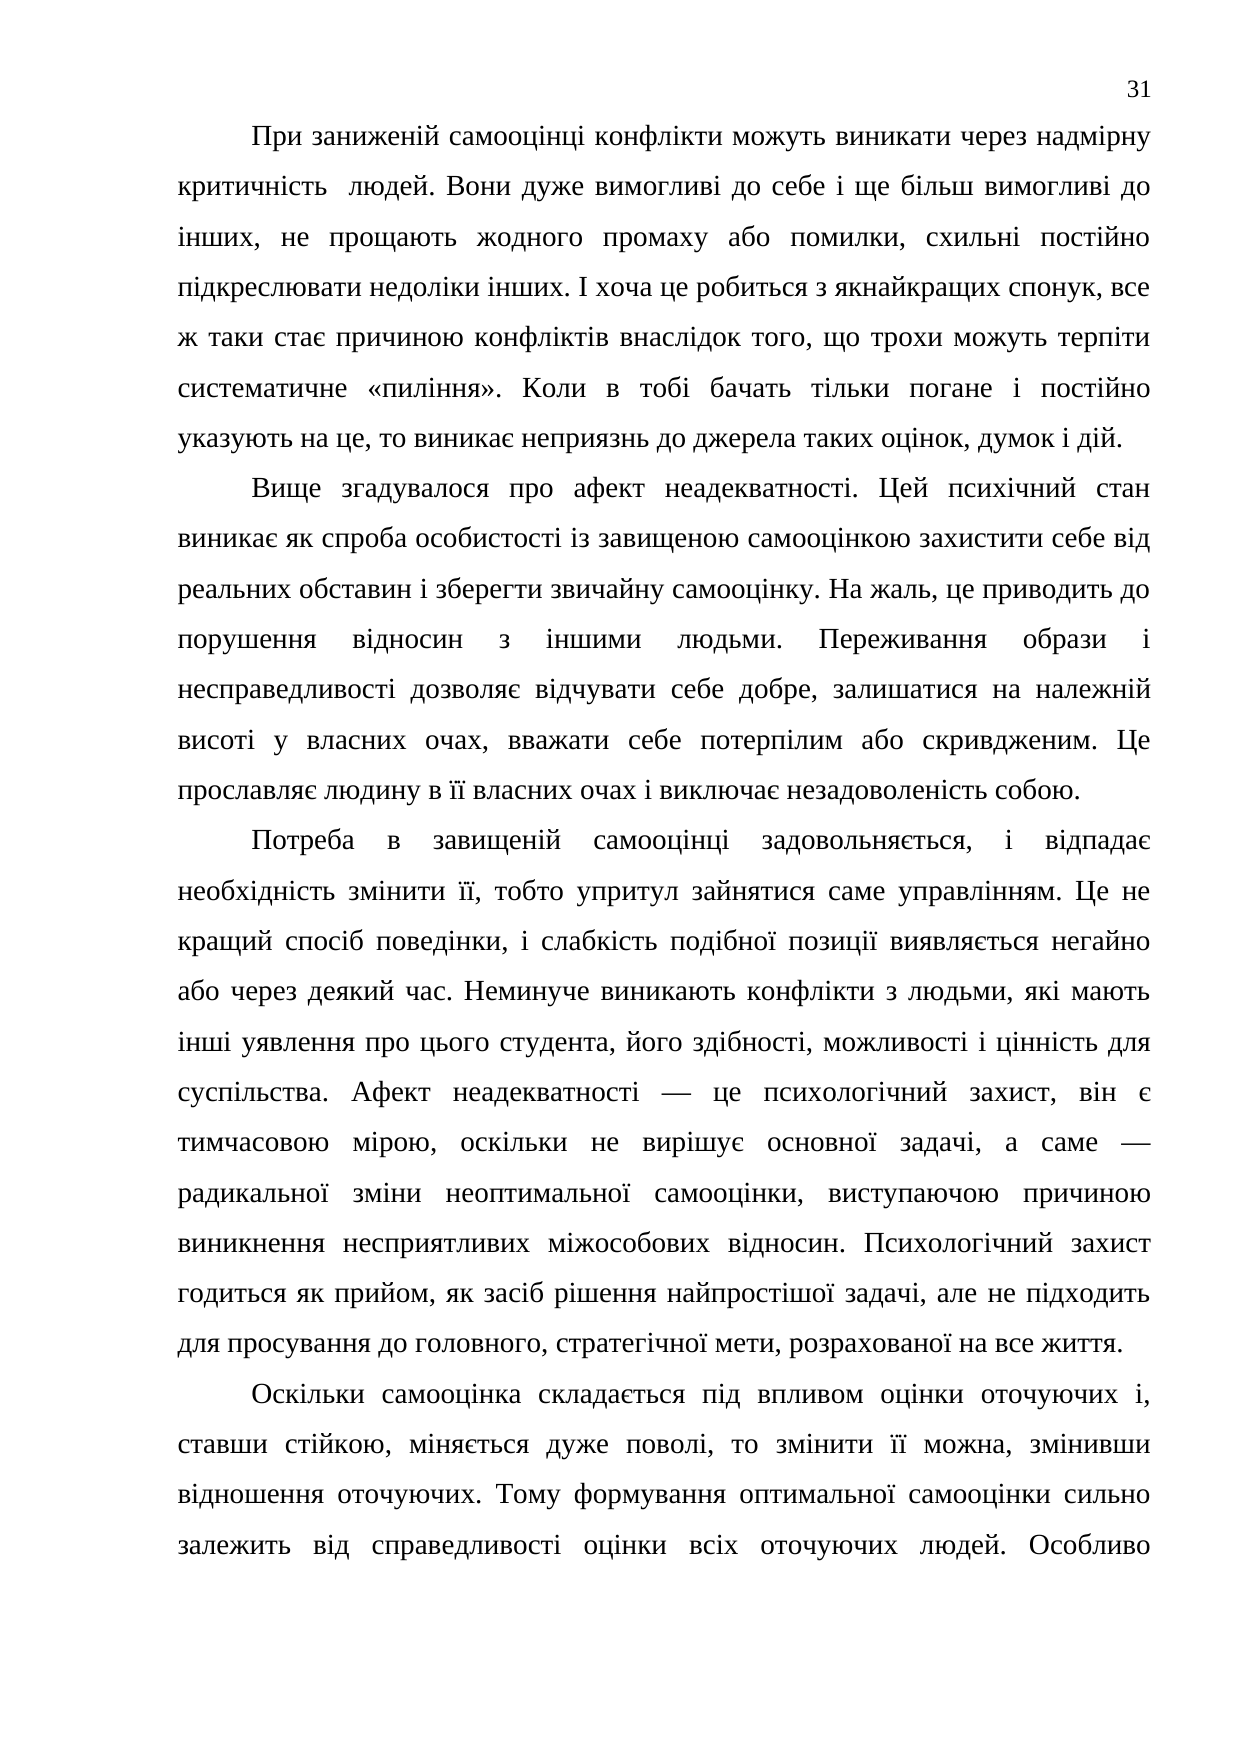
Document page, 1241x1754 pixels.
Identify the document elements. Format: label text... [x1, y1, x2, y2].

text При заниженій самооцінці конфлікти можуть виникати через надмірну критичність людей. Вони дуже вимогливі до себе і ще більш вимогливі до інших, не прощають жодного промаху або помилки, схильні постійно підкреслювати недоліки інших. І хоча це робиться з якнайкращих спонук, все ж таки стає причиною конфліктів внаслідок того, що трохи можуть терпіти систематичне «пиління». Коли в тобі бачать тільки погане і постійно указують на це, то виникає неприязнь до джерела таких оцінок, думок і дій. [177, 118, 1152, 453]
text Потреба в завищеній самооцінці задовольняється, і відпадає необхідність змінити її, тобто упритул зайнятися саме управлінням. Це не кращий спосіб поведінки, і слабкість подібної позиції виявляється негайно або через деякий час. Неминуче виникають конфлікти з людьми, які мають інші уявлення про цього студента, його здібності, можливості і цінність для суспільства. Афект неадекватності — це психологічний захист, він є тимчасовою мірою, оскільки не вирішує основної задачі, а саме — радикальної зміни неоптимальної самооцінки, виступаючою причиною виникнення несприятливих міжособових відносин. Психологічний захист годиться як прийом, як засіб рішення найпростішої задачі, але не підходить для просування до головного, стратегічної мети, розрахованої на все життя. [177, 822, 1152, 1359]
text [177, 1376, 1152, 1560]
text Вище згадувалося про афект неадекватності. Цей психічний стан виникає як спроба особистості із завищеною самооцінкою захистити себе від реальних обставин і зберегти звичайну самооцінку. На жаль, це приводить до порушення відносин з іншими людьми. Переживання образи і несправедливості дозволяє відчувати себе добре, залишатися на належній висоті у власних очах, вважати себе потерпілим або скривдженим. Це прославляє людину в її власних очах і виключає незадоволеність собою. [177, 470, 1152, 806]
